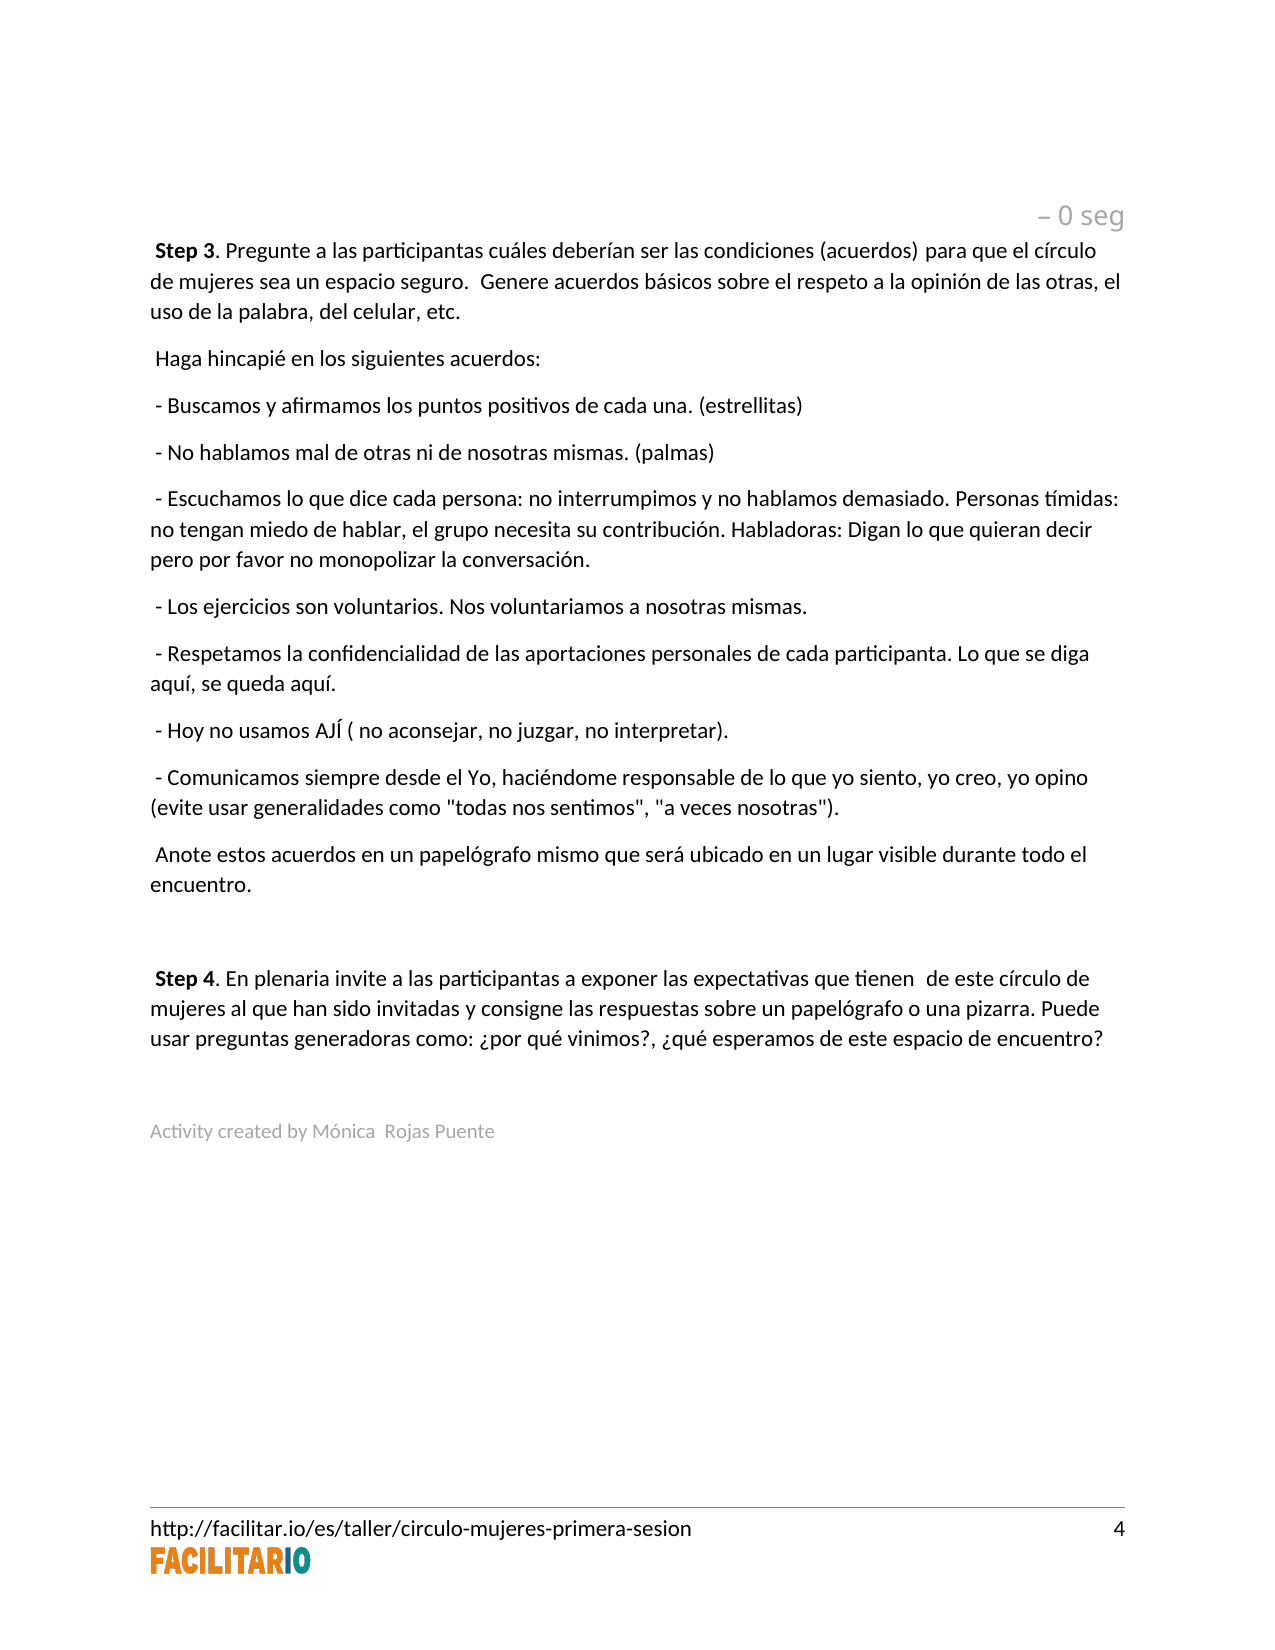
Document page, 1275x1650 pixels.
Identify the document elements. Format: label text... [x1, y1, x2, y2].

text - Hoy no usamos AJÍ ( no aconsejar, no juzgar, no interpretar). [150, 716, 1125, 744]
text Haga hincapié en los siguientes acuerdos: [150, 344, 1125, 372]
text Anote estos acuerdos en un papelógrafo mismo que será ubicado en un lugar visible durante todo el encuentro. [150, 840, 1125, 898]
text - Escuchamos lo que dice cada persona: no interrumpimos y no hablamos demasiado. Personas tímidas: no tengan miedo de hablar, el grupo necesita su contribución. Habladoras: Digan lo que quieran decir pero por favor no monopolizar la conversación. [150, 484, 1125, 573]
subtitle – 0 seg [150, 197, 1125, 234]
text - Comunicamos siempre desde el Yo, haciéndome responsable de lo que yo siento, yo creo, yo opino (evite usar generalidades como "todas nos sentimos", "a veces nosotras"). [150, 763, 1125, 821]
picture [145, 1544, 315, 1576]
text Step 4. En plenaria invite a las participantas a exponer las expectativas que tienen de este círculo de mujeres al que han sido invitadas y consigne las respuestas sobre un papelógrafo o una pizarra. Puede usar preguntas generadoras como: ¿por qué vinimos?, ¿qué esperamos de este espacio de encuentro? [150, 964, 1125, 1052]
text - Respetamos la confidencialidad de las aportaciones personales de cada participanta. Lo que se diga aquí, se queda aquí. [150, 639, 1125, 697]
text Activity created by Mónica Rojas Puente [150, 1118, 1125, 1143]
text - Buscamos y afirmamos los puntos positivos de cada una. (estrellitas) [150, 391, 1125, 419]
text Step 3. Pregunte a las participantas cuáles deberían ser las condiciones (acuerdos) para que el círculo de mujeres sea un espacio seguro. Genere acuerdos básicos sobre el respeto a la opinión de las otras, el uso de la palabra, del celular, etc. [150, 237, 1125, 325]
text - No hablamos mal de otras ni de nosotras mismas. (palmas) [150, 438, 1125, 466]
text - Los ejercicios son voluntarios. Nos voluntariamos a nosotras mismas. [150, 592, 1125, 620]
